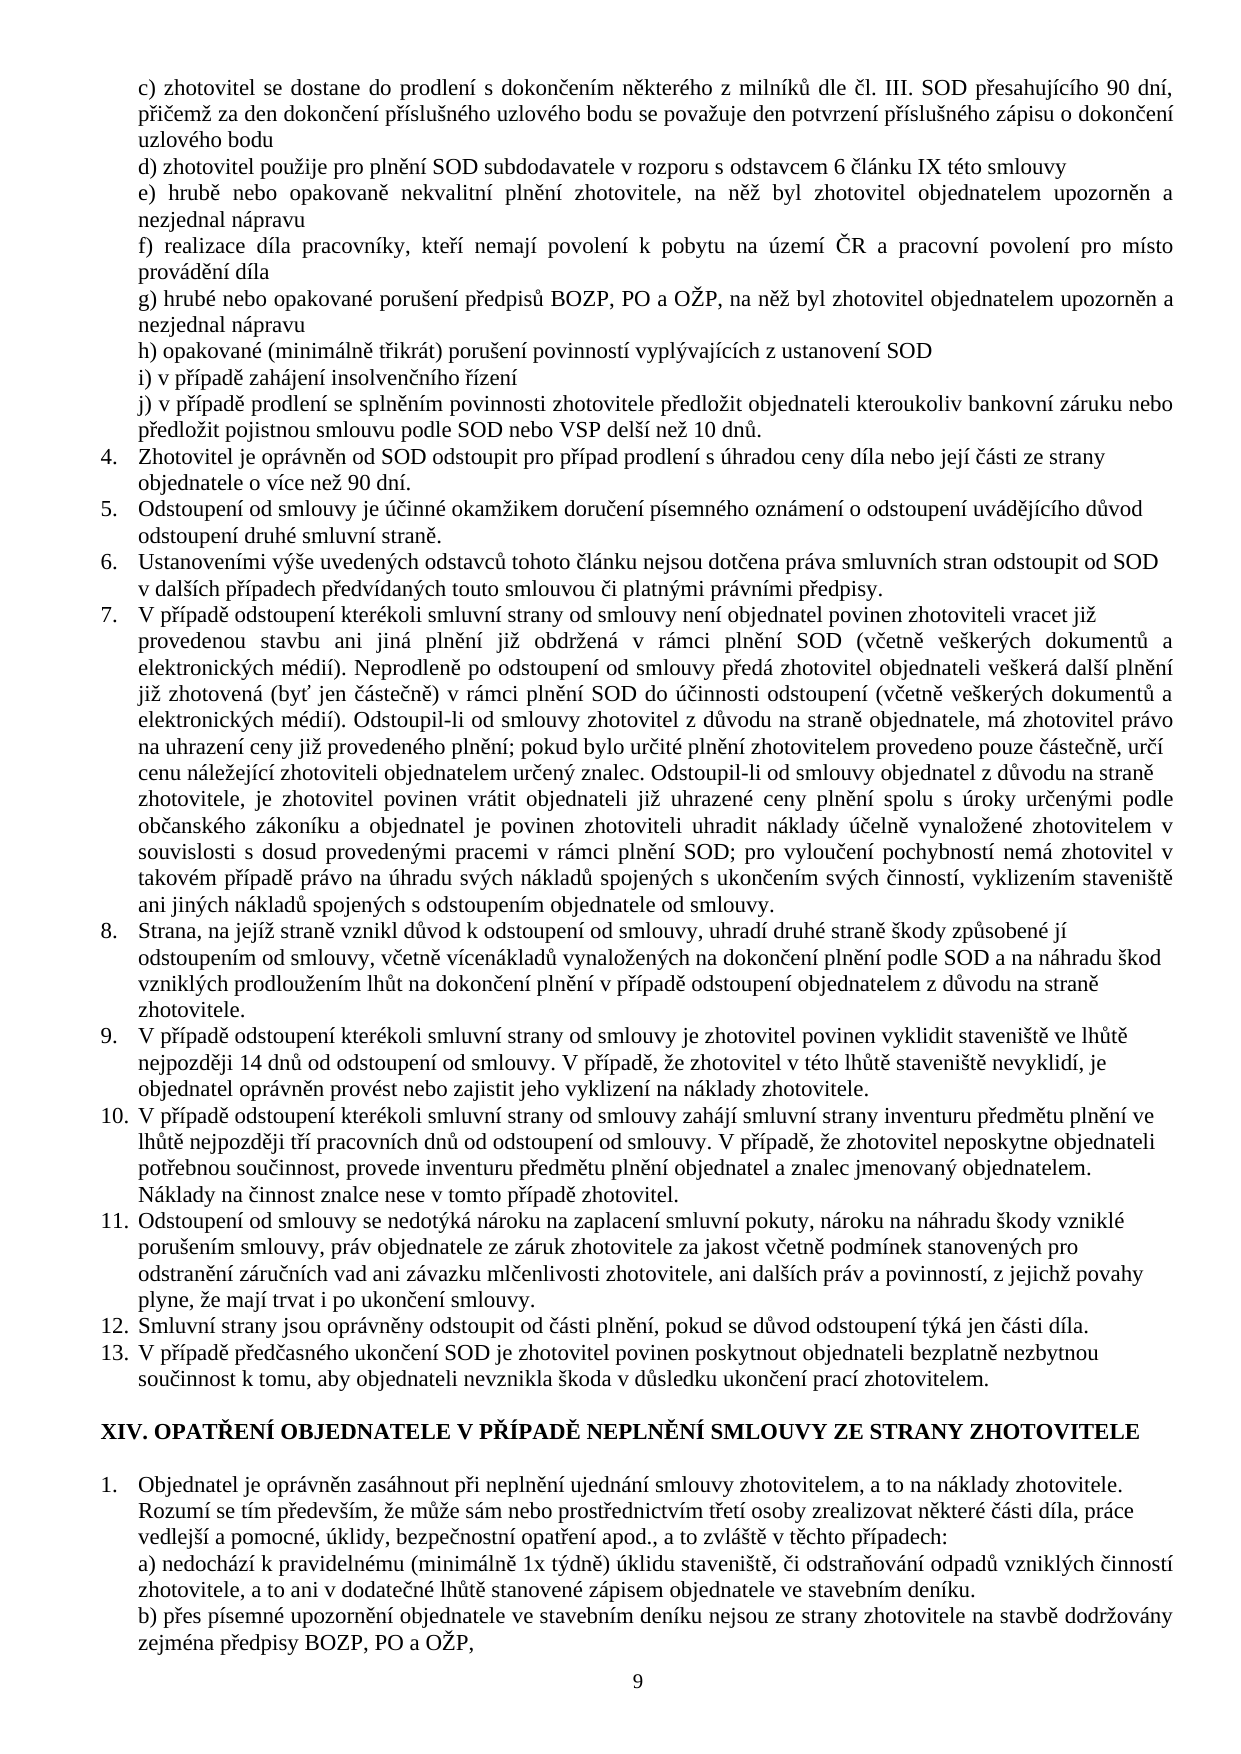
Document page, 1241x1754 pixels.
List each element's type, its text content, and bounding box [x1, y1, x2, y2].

text v dalších případech předvídaných touto smlouvou či platnými právními předpisy. [138, 574, 1175, 601]
text i) v případě zahájení insolvenčního řízení [138, 364, 1175, 390]
text a) nedochází k pravidelnému (minimálně 1x týdně) úklidu staveniště, či odstraňování odpadů vzniklých činností zhotovitele, a to ani v dodatečné lhůtě stanovené zápisem objednatele ve stavebním deníku. [138, 1550, 1175, 1602]
text lhůtě nejpozději tří pracovních dnů od odstoupení od smlouvy. V případě, že zhotovitel neposkytne objednateli [138, 1128, 1175, 1154]
text odstranění záručních vad ani závazku mlčenlivosti zhotovitele, ani dalších práv a povinností, z jejichž povahy [138, 1260, 1175, 1286]
list Odstoupení od smlouvy se nedotýká nároku na zaplacení smluvní pokuty, nároku na náhradu škody vzniklé [100, 1207, 1175, 1233]
text vzniklých prodloužením lhůt na dokončení plnění v případě odstoupení objednatelem z důvodu na straně [138, 970, 1175, 996]
text f) realizace díla pracovníky, kteří nemají povolení k pobytu na území ČR a pracovní povolení pro místo provádění díla [138, 232, 1175, 285]
list Zhotovitel je oprávněn od SOD odstoupit pro případ prodlení s úhradou ceny díla nebo její části ze strany [100, 443, 1175, 469]
text provedenou stavbu ani jiná plnění již obdržená v rámci plnění SOD (včetně veškerých dokumentů a elektronických médií). Neprodleně po odstoupení od smlouvy předá zhotovitel objednateli veškerá další plnění již zhotovená (byť jen částečně) v rámci plnění SOD do účinnosti odstoupení (včetně veškerých dokumentů a elektronických médií). Odstoupil-li od smlouvy zhotovitel z důvodu na straně objednatele, má zhotovitel právo na uhrazení ceny již provedeného plnění; pokud bylo určité plnění zhotovitelem provedeno pouze částečně, určí [138, 627, 1175, 759]
text objednatele o více než 90 dní. [138, 469, 1175, 496]
text XIV. OPATŘENÍ OBJEDNATELE V PŘÍPADĚ NEPLNĚNÍ SMLOUVY ZE STRANY ZHOTOVITELE [100, 1418, 1175, 1444]
text plyne, že mají trvat i po ukončení smlouvy. [138, 1286, 1175, 1312]
list Smluvní strany jsou oprávněny odstoupit od části plnění, pokud se důvod odstoupení týká jen části díla. [100, 1312, 1175, 1339]
text c) zhotovitel se dostane do prodlení s dokončením některého z milníků dle čl. III. SOD přesahujícího 90 dní, přičemž za den dokončení příslušného uzlového bodu se považuje den potvrzení příslušného zápisu o dokončení uzlového bodu [138, 74, 1175, 153]
text zhotovitele, je zhotovitel povinen vrátit objednateli již uhrazené ceny plnění spolu s úroky určenými podle občanského zákoníku a objednatel je povinen zhotoviteli uhradit náklady účelně vynaložené zhotovitelem v souvislosti s dosud provedenými pracemi v rámci plnění SOD; pro vyloučení pochybností nemá zhotovitel v takovém případě právo na úhradu svých nákladů spojených s ukončením svých činností, vyklizením staveniště ani jiných nákladů spojených s odstoupením objednatele od smlouvy. [138, 785, 1175, 917]
text zhotovitele. [138, 996, 1175, 1023]
list Ustanoveními výše uvedených odstavců tohoto článku nejsou dotčena práva smluvních stran odstoupit od SOD [100, 548, 1175, 574]
text potřebnou součinnost, provede inventuru předmětu plnění objednatel a znalec jmenovaný objednatelem. [138, 1154, 1175, 1181]
text porušením smlouvy, práv objednatele ze záruk zhotovitele za jakost včetně podmínek stanovených pro [138, 1233, 1175, 1260]
text vedlejší a pomocné, úklidy, bezpečnostní opatření apod., a to zvláště v těchto případech: [138, 1523, 1175, 1550]
text d) zhotovitel použije pro plnění SOD subdodavatele v rozporu s odstavcem 6 článku IX této smlouvy [138, 153, 1175, 179]
text cenu náležející zhotoviteli objednatelem určený znalec. Odstoupil-li od smlouvy objednatel z důvodu na straně [138, 759, 1175, 785]
list V případě odstoupení kterékoli smluvní strany od smlouvy není objednatel povinen zhotoviteli vracet již [100, 601, 1175, 627]
list V případě odstoupení kterékoli smluvní strany od smlouvy zahájí smluvní strany inventuru předmětu plnění ve [100, 1102, 1175, 1128]
list Odstoupení od smlouvy je účinné okamžikem doručení písemného oznámení o odstoupení uvádějícího důvod [100, 496, 1175, 522]
list V případě předčasného ukončení SOD je zhotovitel povinen poskytnout objednateli bezplatně nezbytnou [100, 1339, 1175, 1365]
list Objednatel je oprávněn zasáhnout při neplnění ujednání smlouvy zhotovitelem, a to na náklady zhotovitele. [100, 1471, 1175, 1497]
text Náklady na činnost znalce nese v tomto případě zhotovitel. [138, 1181, 1175, 1207]
list V případě odstoupení kterékoli smluvní strany od smlouvy je zhotovitel povinen vyklidit staveniště ve lhůtě [100, 1023, 1175, 1049]
text odstoupení druhé smluvní straně. [138, 522, 1175, 548]
text objednatel oprávněn provést nebo zajistit jeho vyklizení na náklady zhotovitele. [138, 1075, 1175, 1102]
text součinnost k tomu, aby objednateli nevznikla škoda v důsledku ukončení prací zhotovitelem. [138, 1365, 1175, 1392]
text j) v případě prodlení se splněním povinnosti zhotovitele předložit objednateli kteroukoliv bankovní záruku nebo předložit pojistnou smlouvu podle SOD nebo VSP delší než 10 dnů. [138, 390, 1175, 443]
text h) opakované (minimálně třikrát) porušení povinností vyplývajících z ustanovení SOD [138, 337, 1175, 364]
text b) přes písemné upozornění objednatele ve stavebním deníku nejsou ze strany zhotovitele na stavbě dodržovány zejména předpisy BOZP, PO a OŽP, [138, 1602, 1175, 1655]
text g) hrubé nebo opakované porušení předpisů BOZP, PO a OŽP, na něž byl zhotovitel objednatelem upozorněn a nezjednal nápravu [138, 285, 1175, 337]
text odstoupením od smlouvy, včetně vícenákladů vynaložených na dokončení plnění podle SOD a na náhradu škod [138, 943, 1175, 970]
text e) hrubě nebo opakovaně nekvalitní plnění zhotovitele, na něž byl zhotovitel objednatelem upozorněn a nezjednal nápravu [138, 179, 1175, 232]
list Strana, na jejíž straně vznikl důvod k odstoupení od smlouvy, uhradí druhé straně škody způsobené jí [100, 917, 1175, 943]
text nejpozději 14 dnů od odstoupení od smlouvy. V případě, že zhotovitel v této lhůtě staveniště nevyklidí, je [138, 1049, 1175, 1075]
text Rozumí se tím především, že může sám nebo prostřednictvím třetí osoby zrealizovat některé části díla, práce [138, 1497, 1175, 1523]
